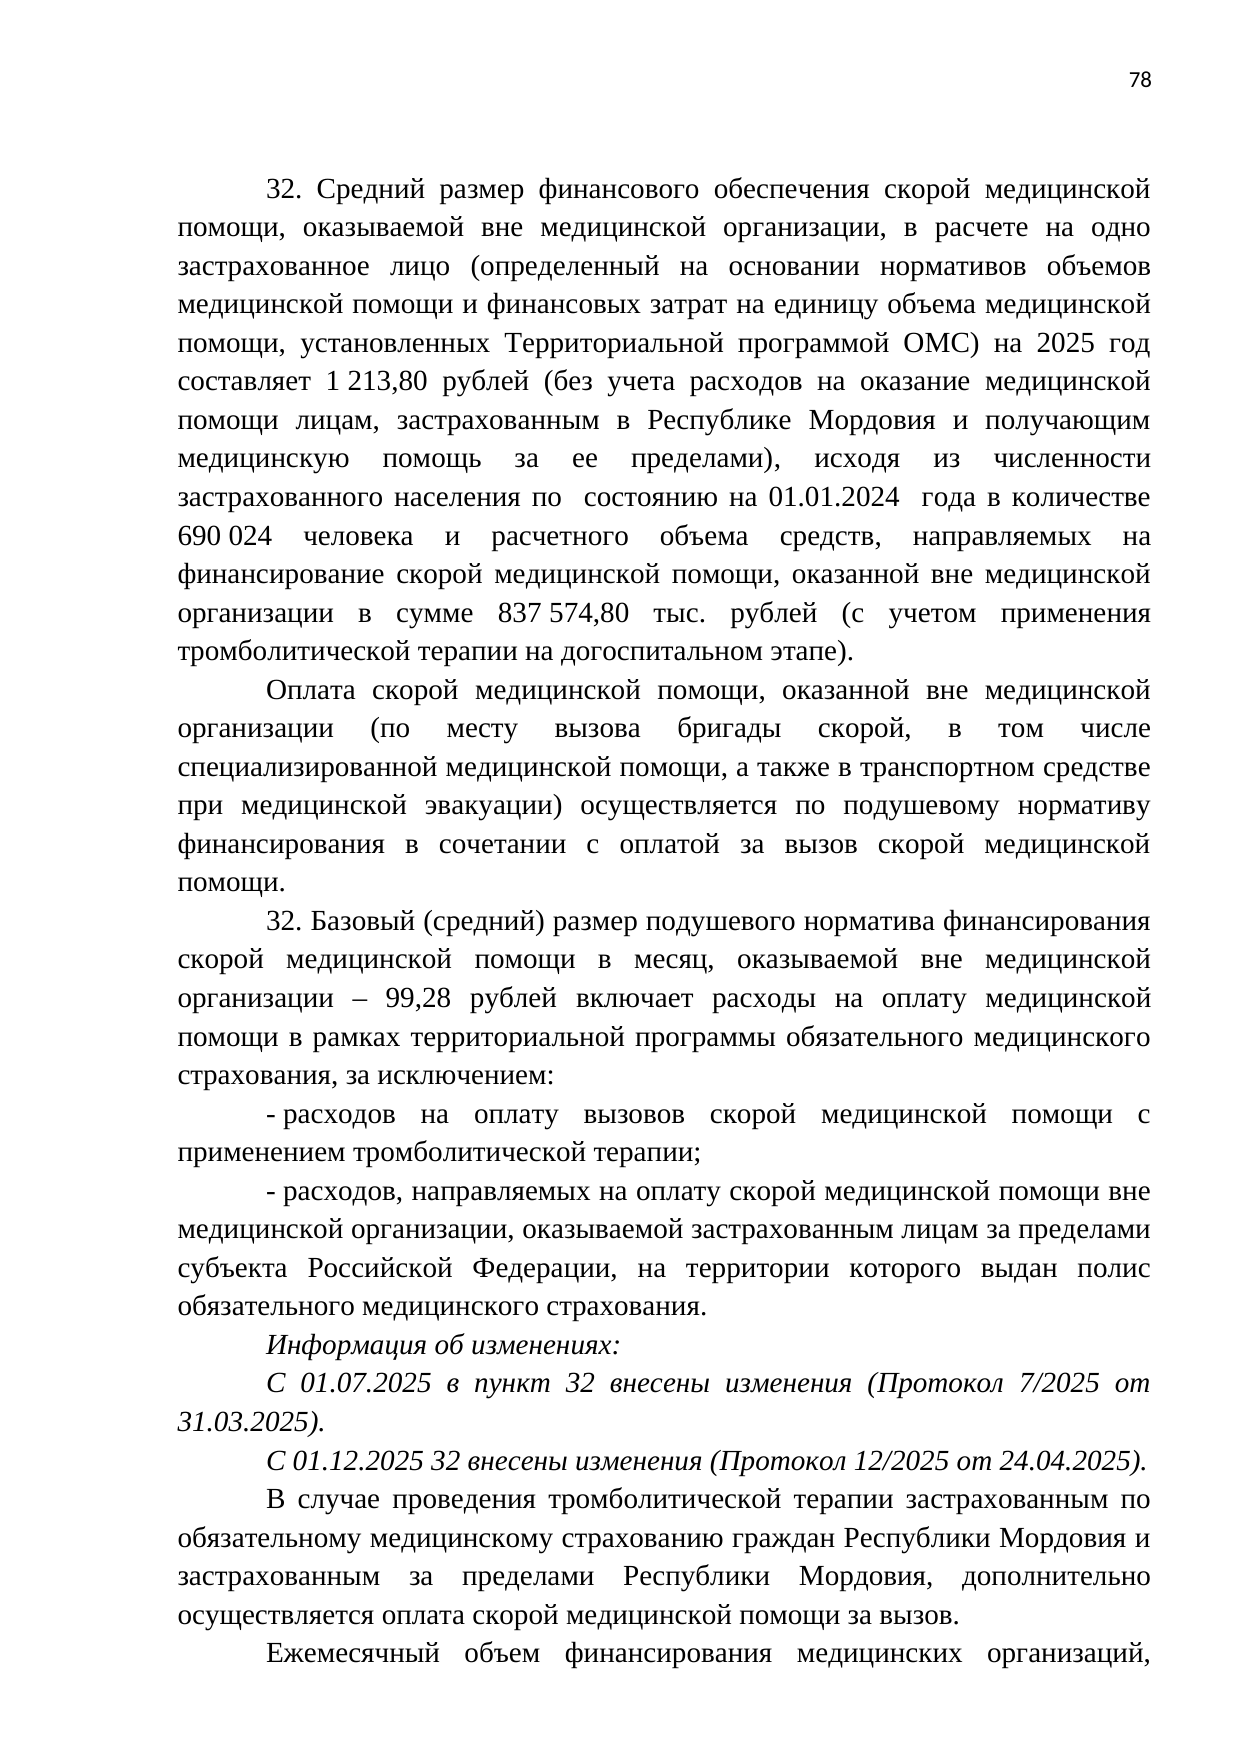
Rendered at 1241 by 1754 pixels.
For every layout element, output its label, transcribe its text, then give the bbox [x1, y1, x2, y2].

title С 01.07.2025 в пункт 32 внесены изменения (Протокол 7/2025 от 31.03.2025). [177, 1366, 1152, 1438]
title Информация об изменениях: [177, 1327, 1152, 1361]
title С 01.12.2025 32 внесены изменения (Протокол 12/2025 от 24.04.2025). [177, 1443, 1152, 1476]
text - расходов, направляемых на оплату скорой медицинской помощи вне медицинской организации, оказываемой застрахованным лицам за пределами субъекта Российской Федерации, на территории которого выдан полис обязательного медицинского страхования. [177, 1173, 1152, 1322]
text В случае проведения тромболитической терапии застрахованным по обязательному медицинскому страхованию граждан Республики Мордовия и застрахованным за пределами Республики Мордовия, дополнительно осуществляется оплата скорой медицинской помощи за вызов. [177, 1481, 1152, 1630]
text Оплата скорой медицинской помощи, оказанной вне медицинской организации (по месту вызова бригады скорой, в том числе специализированной медицинской помощи, а также в транспортном средстве при медицинской эвакуации) осуществляется по подушевому нормативу финансирования в сочетании с оплатой за вызов скорой медицинской помощи. [177, 672, 1152, 898]
text 32. Средний размер финансового обеспечения скорой медицинской помощи, оказываемой вне медицинской организации, в расчете на одно застрахованное лицо (определенный на основании нормативов объемов медицинской помощи и финансовых затрат на единицу объема медицинской помощи, установленных Территориальной программой ОМС) на 2025 год составляет 1 213,80 рублей (без учета расходов на оказание медицинской помощи лицам, застрахованным в Республике Мордовия и получающим медицинскую помощь за ее пределами), исходя из численности застрахованного населения по состоянию на 01.01.2024 года в количестве 690 024 человека и расчетного объема средств, направляемых на финансирование скорой медицинской помощи, оказанной вне медицинской организации в сумме 837 574,80 тыс. рублей (с учетом применения тромболитической терапии на догоспитальном этапе). [177, 171, 1152, 667]
text 32. Базовый (средний) размер подушевого норматива финансирования скорой медицинской помощи в месяц, оказываемой вне медицинской организации – 99,28 рублей включает расходы на оплату медицинской помощи в рамках территориальной программы обязательного медицинского страхования, за исключением: [177, 903, 1152, 1091]
text - расходов на оплату вызовов скорой медицинской помощи с применением тромболитической терапии; [177, 1096, 1152, 1168]
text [177, 1635, 1152, 1669]
